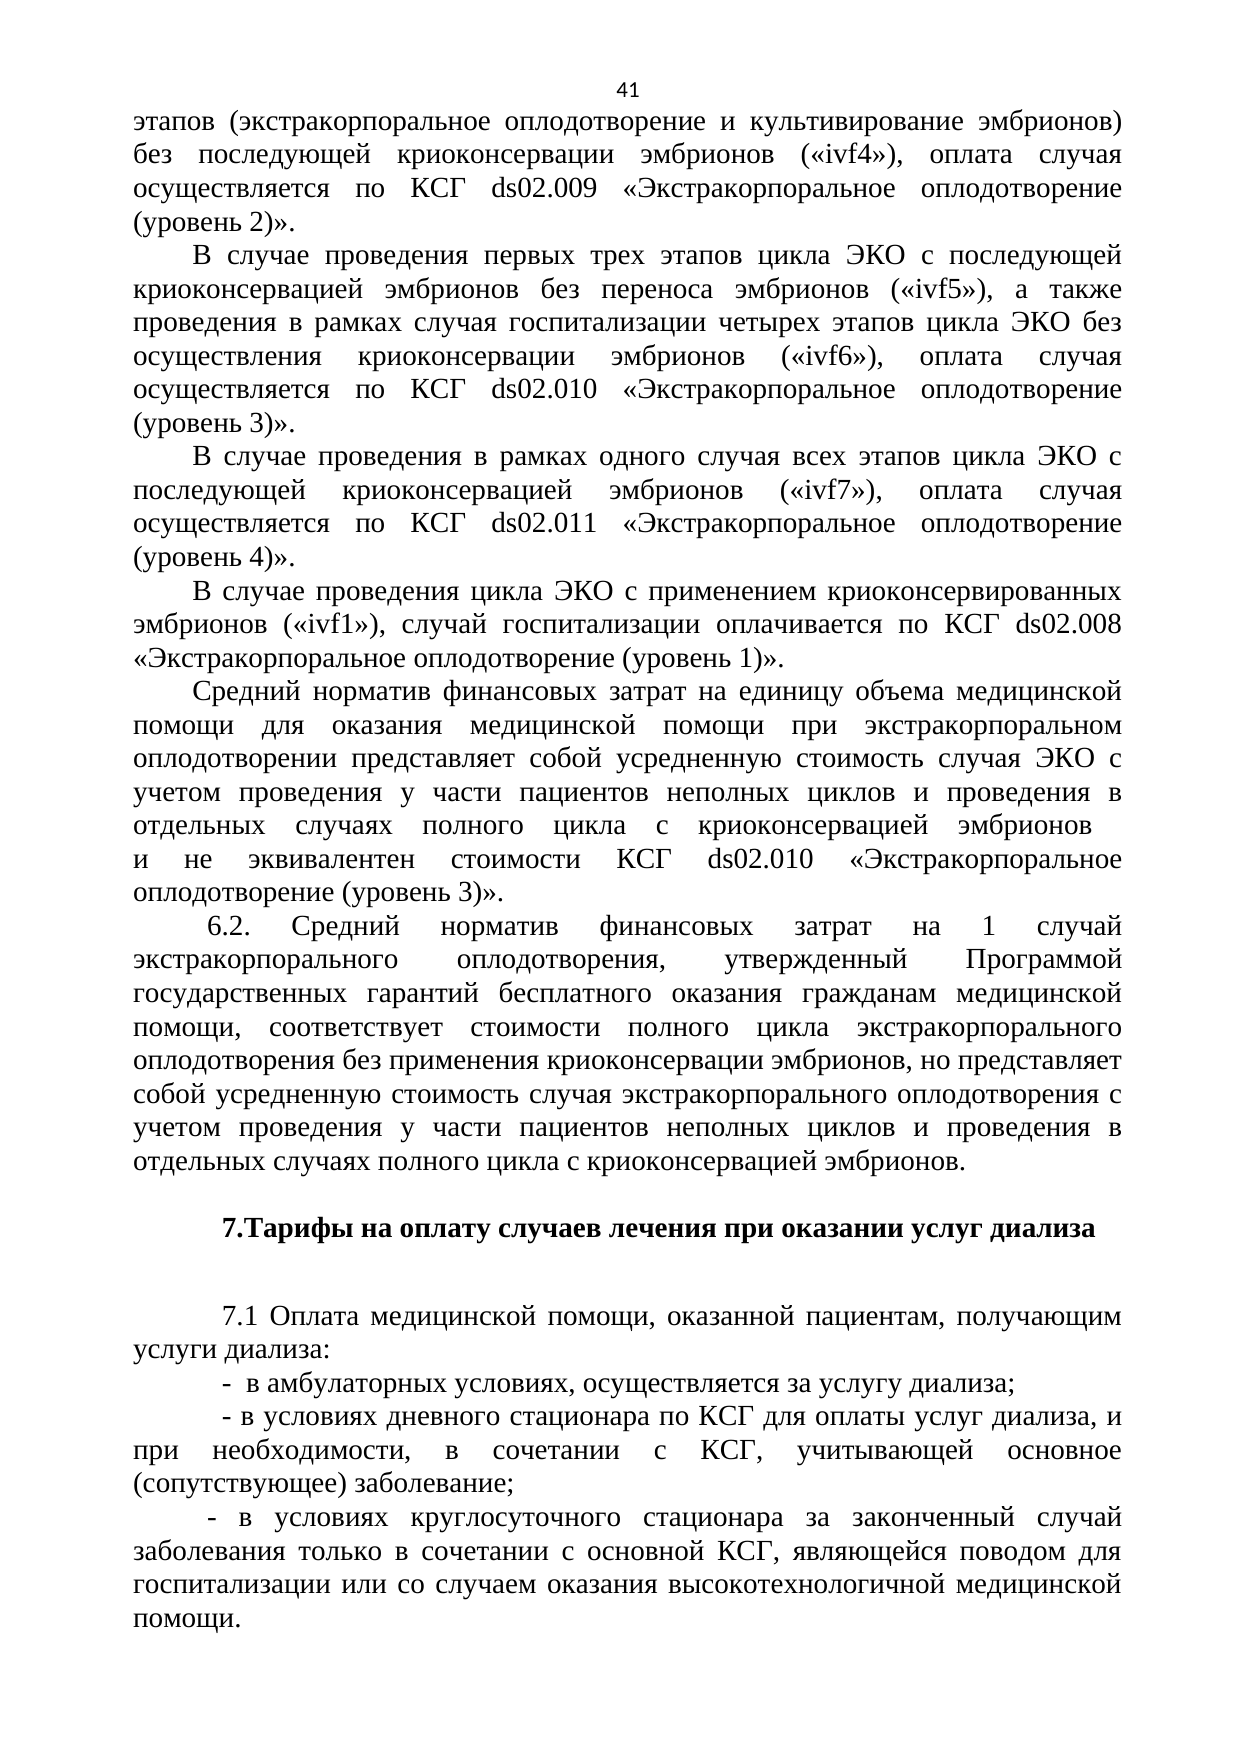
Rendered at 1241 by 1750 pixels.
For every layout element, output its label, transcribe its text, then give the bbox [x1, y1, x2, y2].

text - в условиях круглосуточного стационара за законченный случай заболевания только в сочетании с основной КСГ, являющейся поводом для госпитализации или со случаем оказания высокотехнологичной медицинской помощи. [133, 1499, 1123, 1633]
text 6.2. Средний норматив финансовых затрат на 1 случай экстракорпорального оплодотворения, утвержденный Программой государственных гарантий бесплатного оказания гражданам медицинской помощи, соответствует стоимости полного цикла экстракорпорального оплодотворения без применения криоконсервации эмбрионов, но представляет собой усредненную стоимость случая экстракорпорального оплодотворения с учетом проведения у части пациентов неполных циклов и проведения в отдельных случаях полного цикла с криоконсервацией эмбрионов. [133, 908, 1123, 1176]
text 7.1 Оплата медицинской помощи, оказанной пациентам, получающим услуги диализа: [133, 1298, 1123, 1365]
text Средний норматив финансовых затрат на единицу объема медицинской помощи для оказания медицинской помощи при экстракорпоральном оплодотворении представляет собой усредненную стоимость случая ЭКО с учетом проведения у части пациентов неполных циклов и проведения в отдельных случаях полного цикла с криоконсервацией эмбрионов и не эквивалентен стоимости КСГ ds02.010 «Экстракорпоральное оплодотворение (уровень 3)». [133, 673, 1123, 908]
text В случае проведения цикла ЭКО с применением криоконсервированных эмбрионов («ivf1»), случай госпитализации оплачивается по КСГ ds02.008 «Экстракорпоральное оплодотворение (уровень 1)». [133, 573, 1123, 673]
text - в условиях дневного стационара по КСГ для оплаты услуг диализа, и при необходимости, в сочетании с КСГ, учитывающей основное (сопутствующее) заболевание; [133, 1398, 1123, 1499]
text В случае проведения в рамках одного случая всех этапов цикла ЭКО c последующей криоконсервацией эмбрионов («ivf7»), оплата случая осуществляется по КСГ ds02.011 «Экстракорпоральное оплодотворение (уровень 4)». [133, 438, 1123, 573]
text - в амбулаторных условиях, осуществляется за услугу диализа; [133, 1365, 1123, 1398]
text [133, 103, 1123, 237]
text В случае проведения первых трех этапов цикла ЭКО c последующей криоконсервацией эмбрионов без переноса эмбрионов («ivf5»), а также проведения в рамках случая госпитализации четырех этапов цикла ЭКО без осуществления криоконсервации эмбрионов («ivf6»), оплата случая осуществляется по КСГ ds02.010 «Экстракорпоральное оплодотворение (уровень 3)». [133, 237, 1123, 438]
text 7.Тарифы на оплату случаев лечения при оказании услуг диализа [133, 1210, 1123, 1243]
